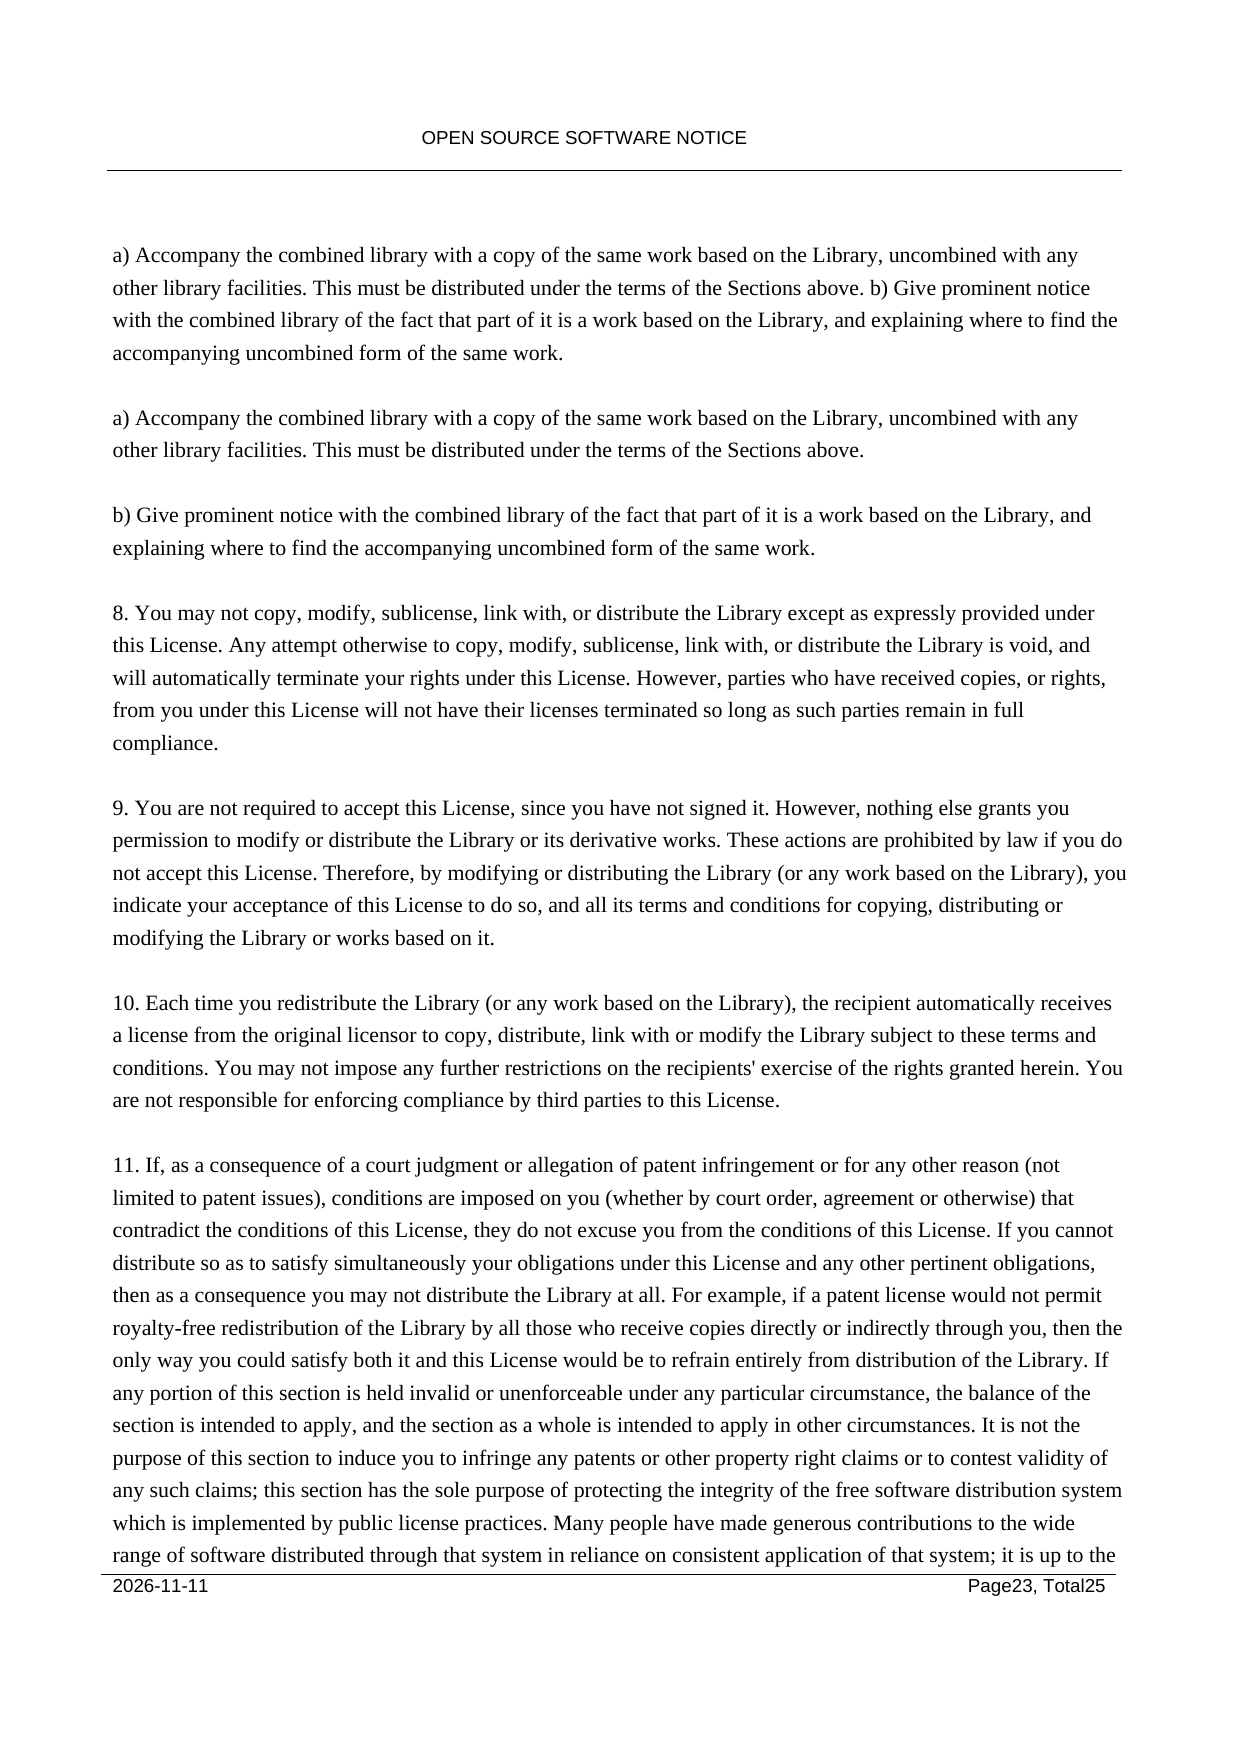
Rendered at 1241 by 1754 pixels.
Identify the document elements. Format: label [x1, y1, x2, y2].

text [112, 206, 1128, 1571]
